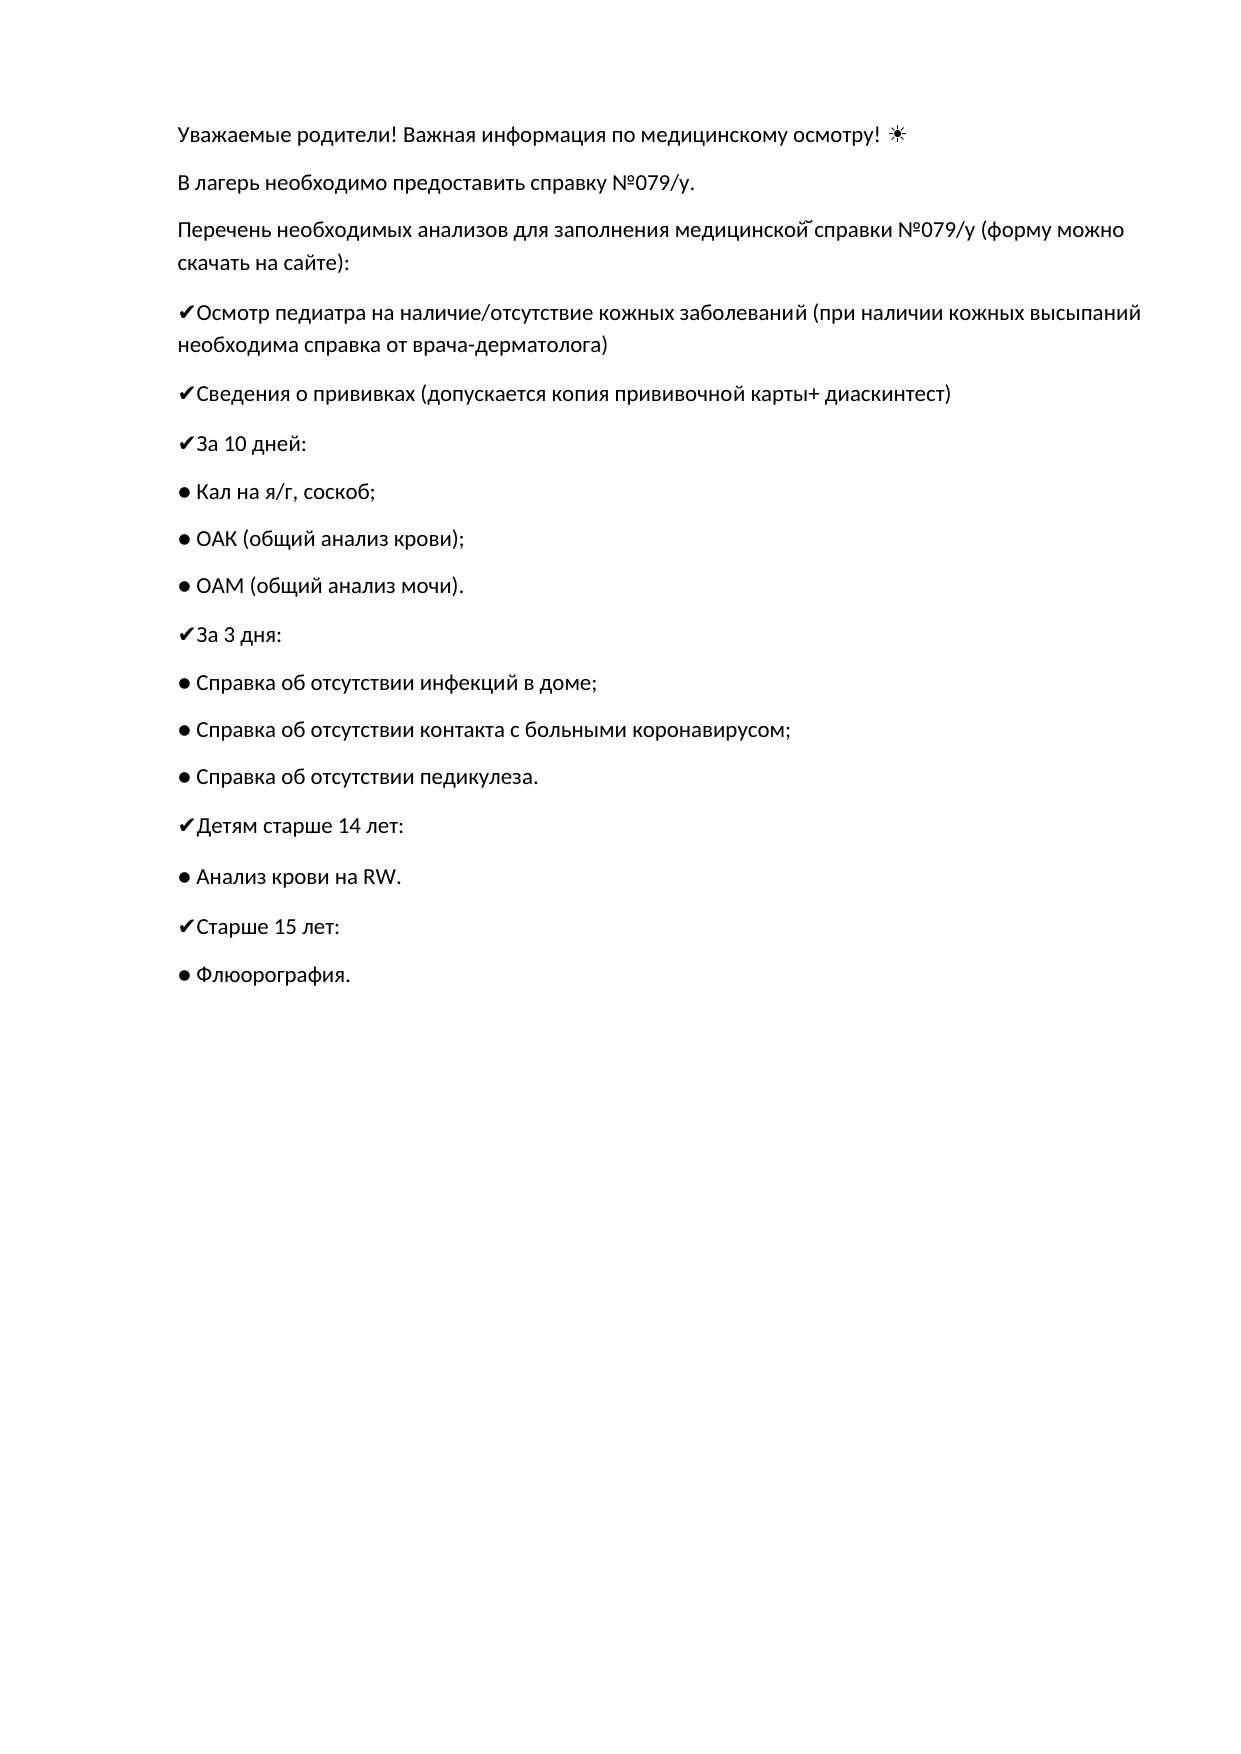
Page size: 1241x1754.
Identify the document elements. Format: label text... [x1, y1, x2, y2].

text ● Справка об отсутствии инфекций в доме; [177, 668, 1152, 697]
text ✔️За 3 дня: [177, 618, 1152, 649]
text Уважаемые родители! Важная информация по медицинскому осмотру! ☀️⠀ [177, 118, 1152, 149]
text ✔️Детям старше 14 лет: [177, 809, 1152, 840]
text ✔️Старше 15 лет: [177, 910, 1152, 941]
text ✔️Сведения о прививках (допускается копия прививочной карты+ диаскинтест)⠀ [177, 377, 1152, 408]
text ● Кал на я/г, соскоб; [177, 477, 1152, 506]
text ● Справка об отсутствии педикулеза. [177, 762, 1152, 790]
text ● ОАК (общий анализ крови); [177, 524, 1152, 552]
text ● Флюорография. [177, 960, 1152, 988]
text ✔️За 10 дней: [177, 427, 1152, 458]
text Перечень необходимых анализов для заполнения медицинской̆ справки №079/у (форму можно скачать на сайте):⠀ [177, 215, 1152, 277]
text ● Анализ крови на RW.⠀ [177, 859, 1152, 891]
text ● ОАМ (общий анализ мочи). [177, 571, 1152, 599]
text ✔️Осмотр педиатра на наличие/отсутствие кожных заболеваний (при наличии кожных высыпаний необходима справка от врача-дерматолога) [177, 296, 1152, 358]
text ● Справка об отсутствии контакта с больными коронавирусом; [177, 715, 1152, 743]
text В лагерь необходимо предоставить справку №079/у. [177, 168, 1152, 197]
